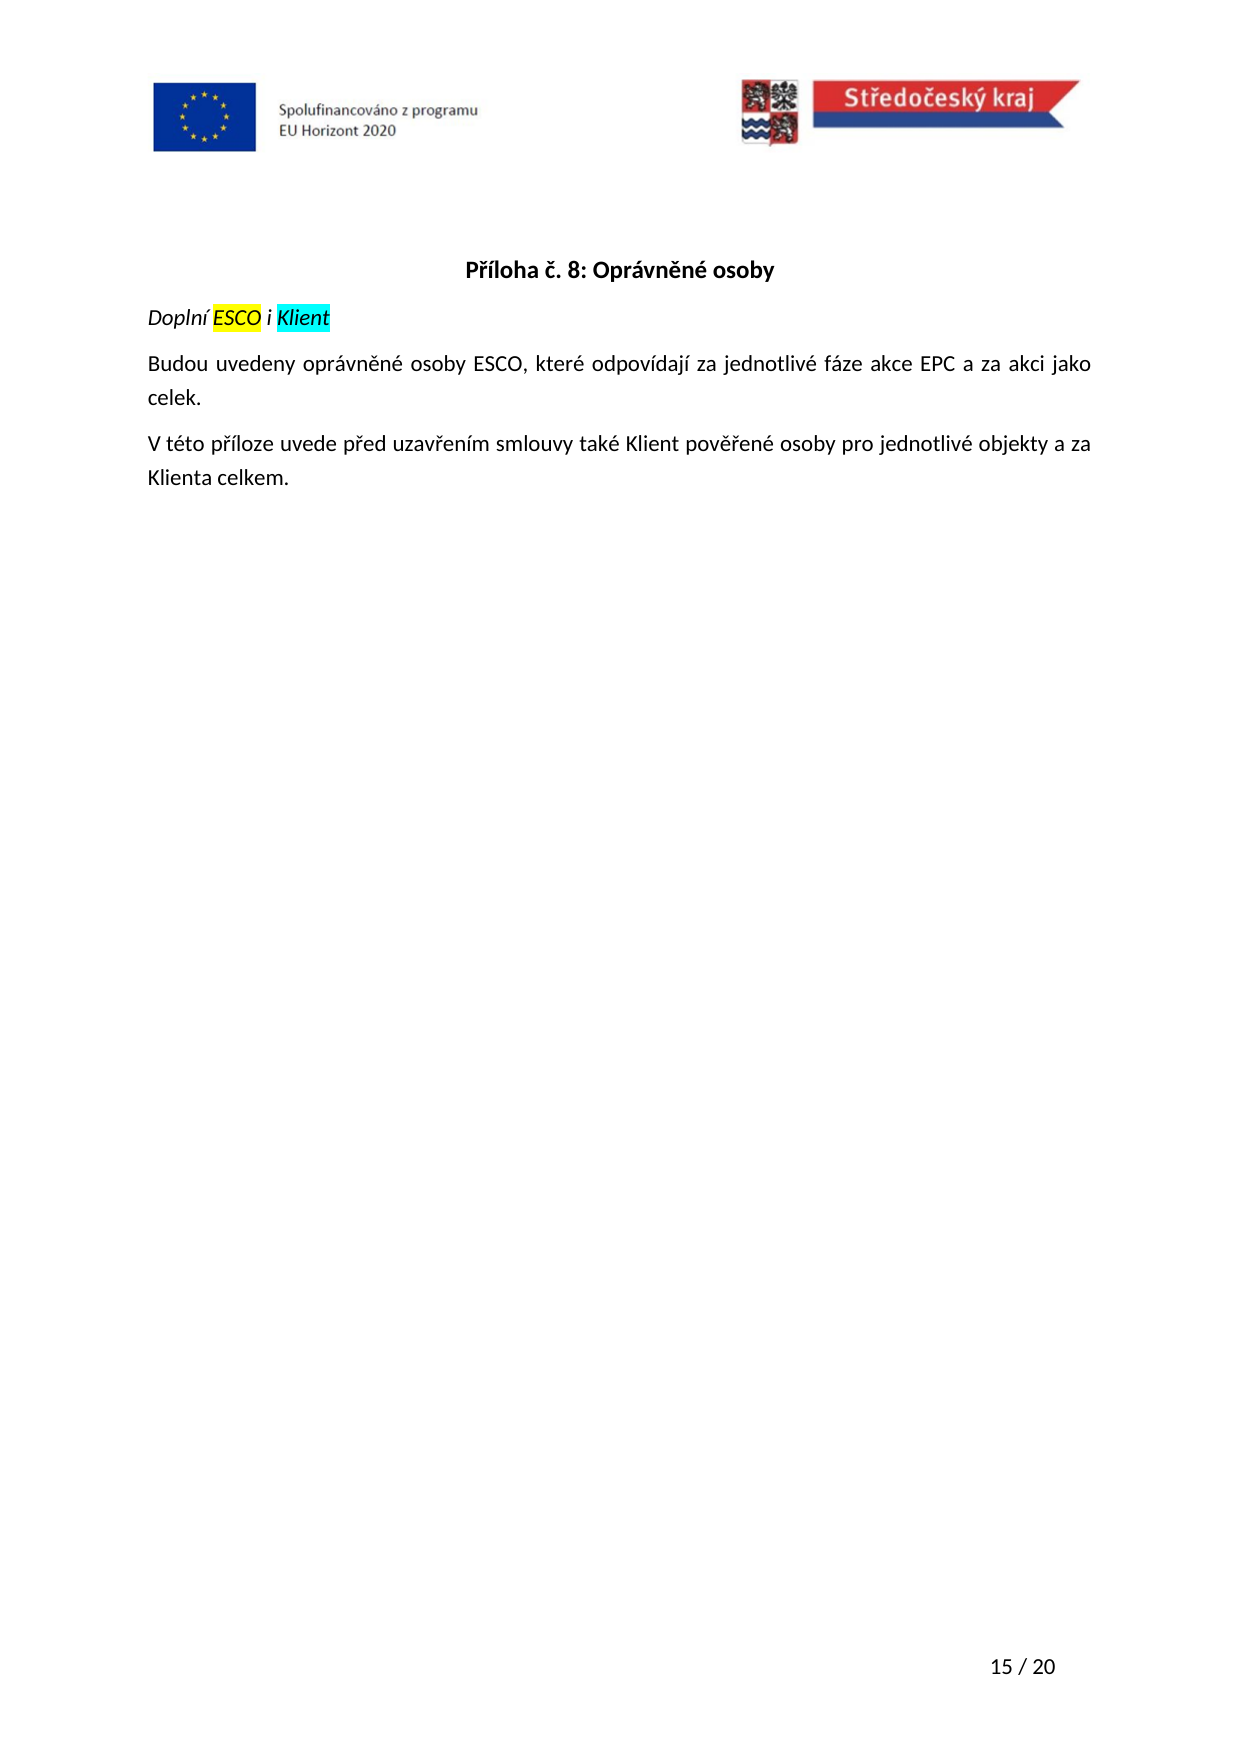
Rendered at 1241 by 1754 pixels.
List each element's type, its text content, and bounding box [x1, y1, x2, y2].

text Budou uvedeny oprávněné osoby ESCO, které odpovídají za jednotlivé fáze akce EPC a za akci jako celek. [148, 349, 1093, 411]
subtitle Příloha č. 8: Oprávněné osoby [148, 254, 1093, 285]
picture [147, 73, 1093, 158]
text Doplní ESCO i Klient [148, 303, 1093, 332]
text V této příloze uvede před uzavřením smlouvy také Klient pověřené osoby pro jednotlivé objekty a za Klienta celkem. [148, 429, 1093, 491]
